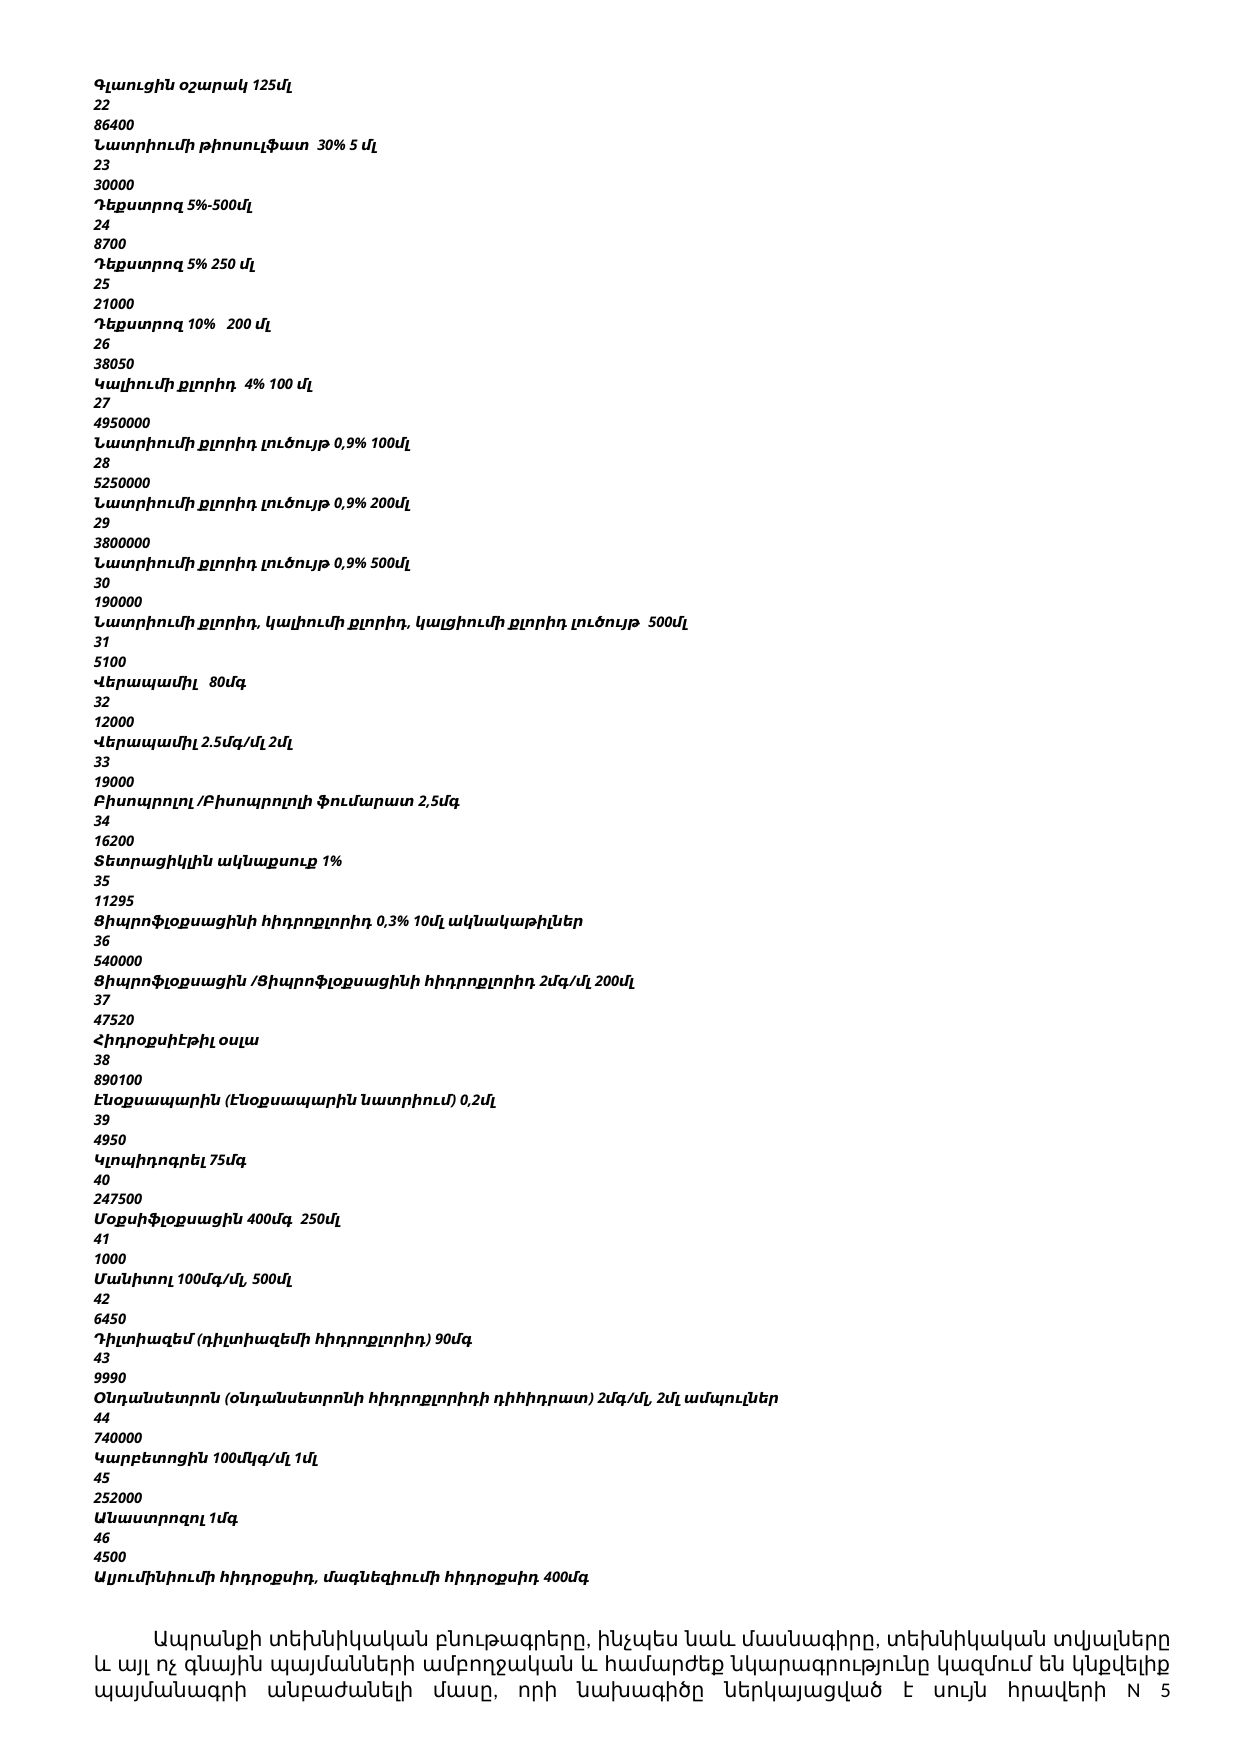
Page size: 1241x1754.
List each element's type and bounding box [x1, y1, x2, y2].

text [94, 1626, 1171, 1702]
